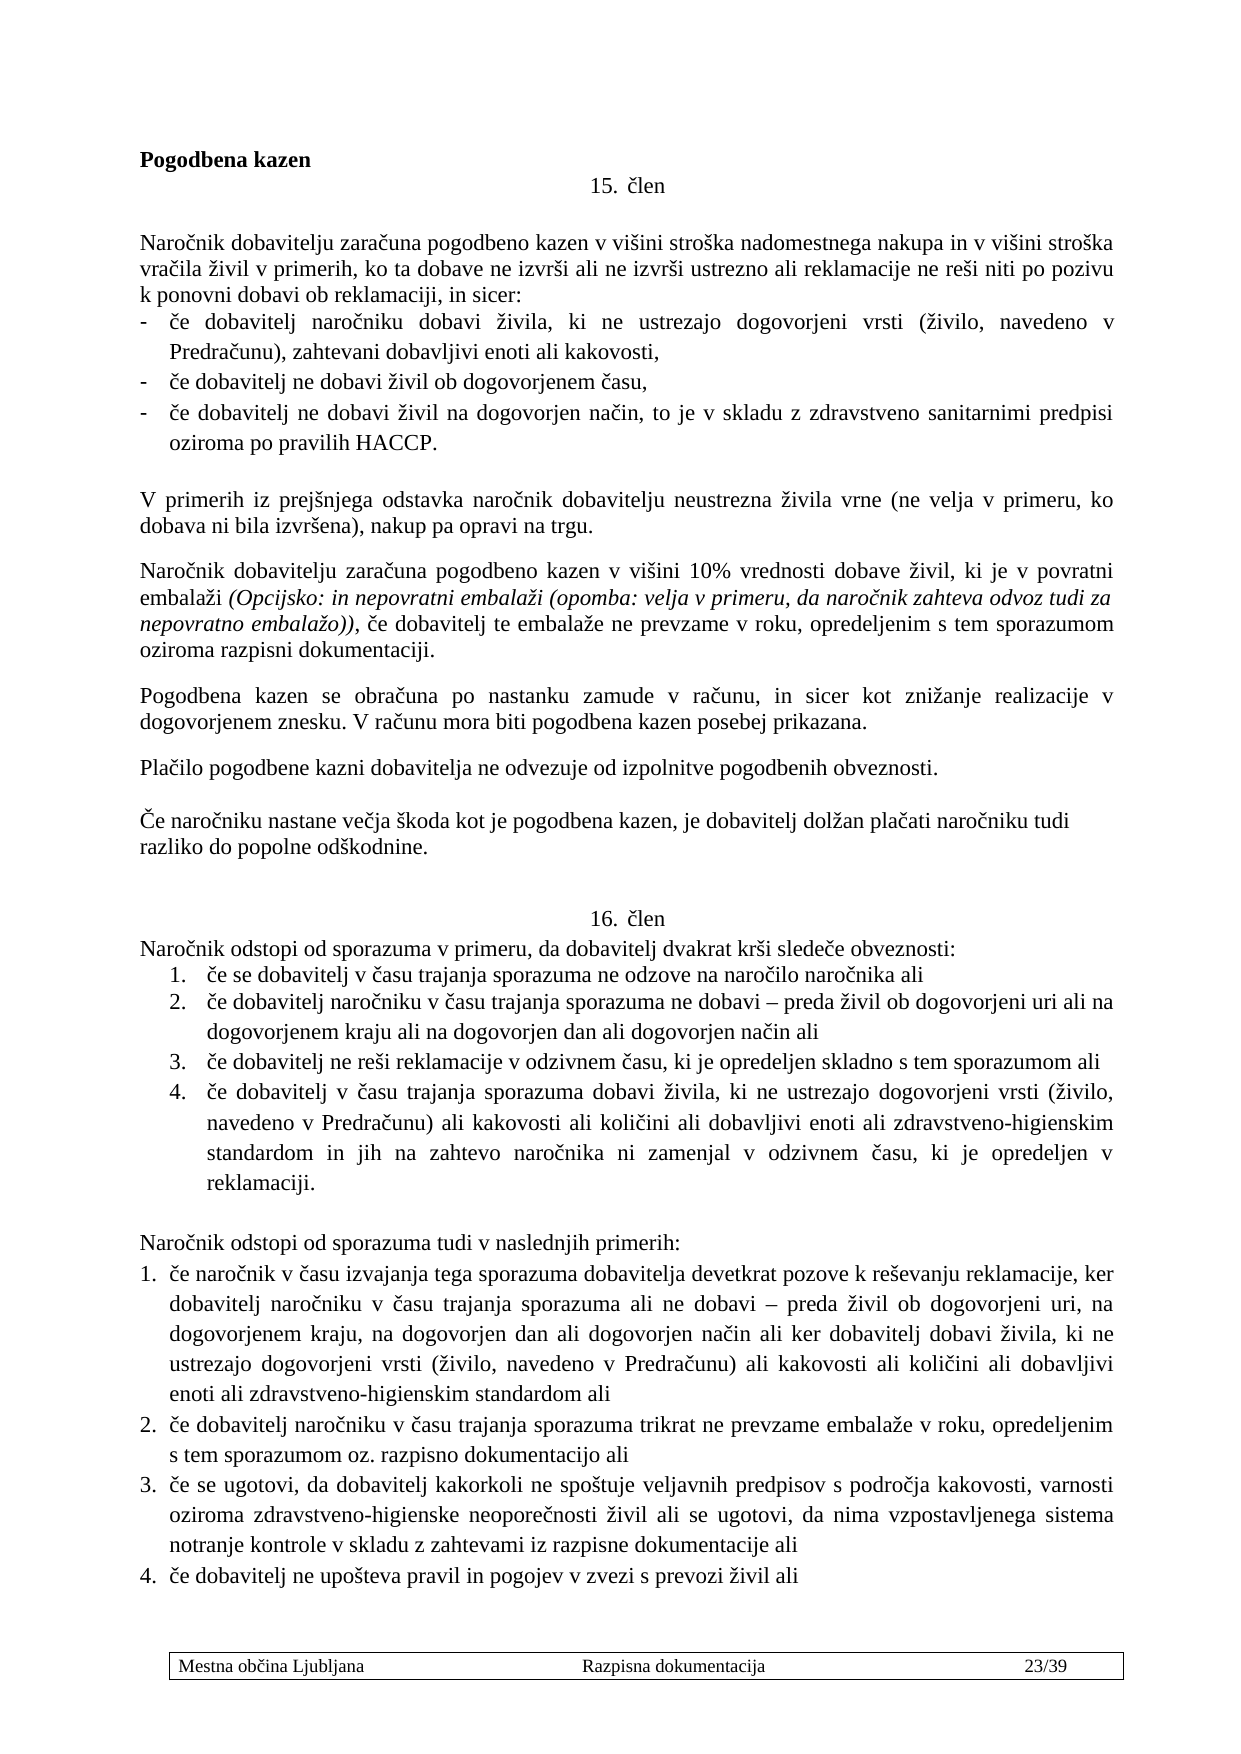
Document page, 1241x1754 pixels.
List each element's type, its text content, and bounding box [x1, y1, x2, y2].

list če se dobavitelj v času trajanja sporazuma ne odzove na naročilo naročnika ali [169, 961, 1115, 988]
text Naročnik odstopi od sporazuma v primeru, da dobavitelj dvakrat krši sledeče obveznosti: [139, 935, 1115, 961]
list če dobavitelj v času trajanja sporazuma dobavi živila, ki ne ustrezajo dogovorjeni vrsti (živilo, navedeno v Predračunu) ali kakovosti ali količini ali dobavljivi enoti ali zdravstveno-higienskim standardom in jih na zahtevo naročnika ni zamenjal v odzivnem času, ki je opredeljen v reklamaciji. [169, 1078, 1115, 1195]
list če se ugotovi, da dobavitelj kakorkoli ne spoštuje veljavnih predpisov s področja kakovosti, varnosti oziroma zdravstveno-higienske neoporečnosti živil ali se ugotovi, da nima vzpostavljenega sistema notranje kontrole v skladu z zahtevami iz razpisne dokumentacije ali [139, 1471, 1115, 1558]
text Naročnik odstopi od sporazuma tudi v naslednjih primerih: [139, 1229, 1115, 1256]
list člen [139, 905, 1115, 931]
list če dobavitelj ne dobavi živil ob dogovorjenem času, [139, 368, 1115, 395]
list če dobavitelj ne upošteva pravil in pogojev v zvezi s prevozi živil ali [139, 1562, 1115, 1588]
list če dobavitelj ne dobavi živil na dogovorjen način, to je v skladu z zdravstveno sanitarnimi predpisi oziroma po pravilih HACCP. [139, 399, 1115, 455]
list če dobavitelj naročniku v času trajanja sporazuma trikrat ne prevzame embalaže v roku, opredeljenim s tem sporazumom oz. razpisno dokumentacijo ali [139, 1411, 1115, 1467]
list če dobavitelj ne reši reklamacije v odzivnem času, ki je opredeljen skladno s tem sporazumom ali [169, 1048, 1115, 1074]
text Naročnik dobavitelju zaračuna pogodbeno kazen v višini stroška nadomestnega nakupa in v višini stroška vračila živil v primerih, ko ta dobave ne izvrši ali ne izvrši ustrezno ali reklamacije ne reši niti po pozivu k ponovni dobavi ob reklamaciji, in sicer: [139, 229, 1115, 308]
list če dobavitelj naročniku dobavi živila, ki ne ustrezajo dogovorjeni vrsti (živilo, navedeno v Predračunu), zahtevani dobavljivi enoti ali kakovosti, [139, 308, 1115, 364]
text Plačilo pogodbene kazni dobavitelja ne odvezuje od izpolnitve pogodbenih obveznosti. [139, 754, 1115, 780]
text Pogodbena kazen se obračuna po nastanku zamude v računu, in sicer kot znižanje realizacije v dogovorjenem znesku. V računu mora biti pogodbena kazen posebej prikazana. [139, 682, 1115, 735]
text V primerih iz prejšnjega odstavka naročnik dobavitelju neustrezna živila vrne (ne velja v primeru, ko dobava ni bila izvršena), nakup pa opravi na trgu. [139, 486, 1115, 538]
text Če naročniku nastane večja škoda kot je pogodbena kazen, je dobavitelj dolžan plačati naročniku tudi razliko do popolne odškodnine. [139, 807, 1115, 859]
text Naročnik dobavitelju zaračuna pogodbeno kazen v višini 10% vrednosti dobave živil, ki je v povratni embalaži (Opcijsko: in nepovratni embalaži (opomba: velja v primeru, da naročnik zahteva odvoz tudi za nepovratno embalažo)), če dobavitelj te embalaže ne prevzame v roku, opredeljenim s tem sporazumom oziroma razpisni dokumentaciji. [139, 557, 1115, 663]
text Pogodbena kazen [139, 146, 1115, 172]
list če naročnik v času izvajanja tega sporazuma dobavitelja devetkrat pozove k reševanju reklamacije, ker dobavitelj naročniku v času trajanja sporazuma ali ne dobavi – preda živil ob dogovorjeni uri, na dogovorjenem kraju, na dogovorjen dan ali dogovorjen način ali ker dobavitelj dobavi živila, ki ne ustrezajo dogovorjeni vrsti (živilo, navedeno v Predračunu) ali kakovosti ali količini ali dobavljivi enoti ali zdravstveno-higienskim standardom ali [139, 1260, 1115, 1407]
list če dobavitelj naročniku v času trajanja sporazuma ne dobavi – preda živil ob dogovorjeni uri ali na dogovorjenem kraju ali na dogovorjen dan ali dogovorjen način ali [169, 988, 1115, 1044]
list člen [139, 172, 1115, 198]
